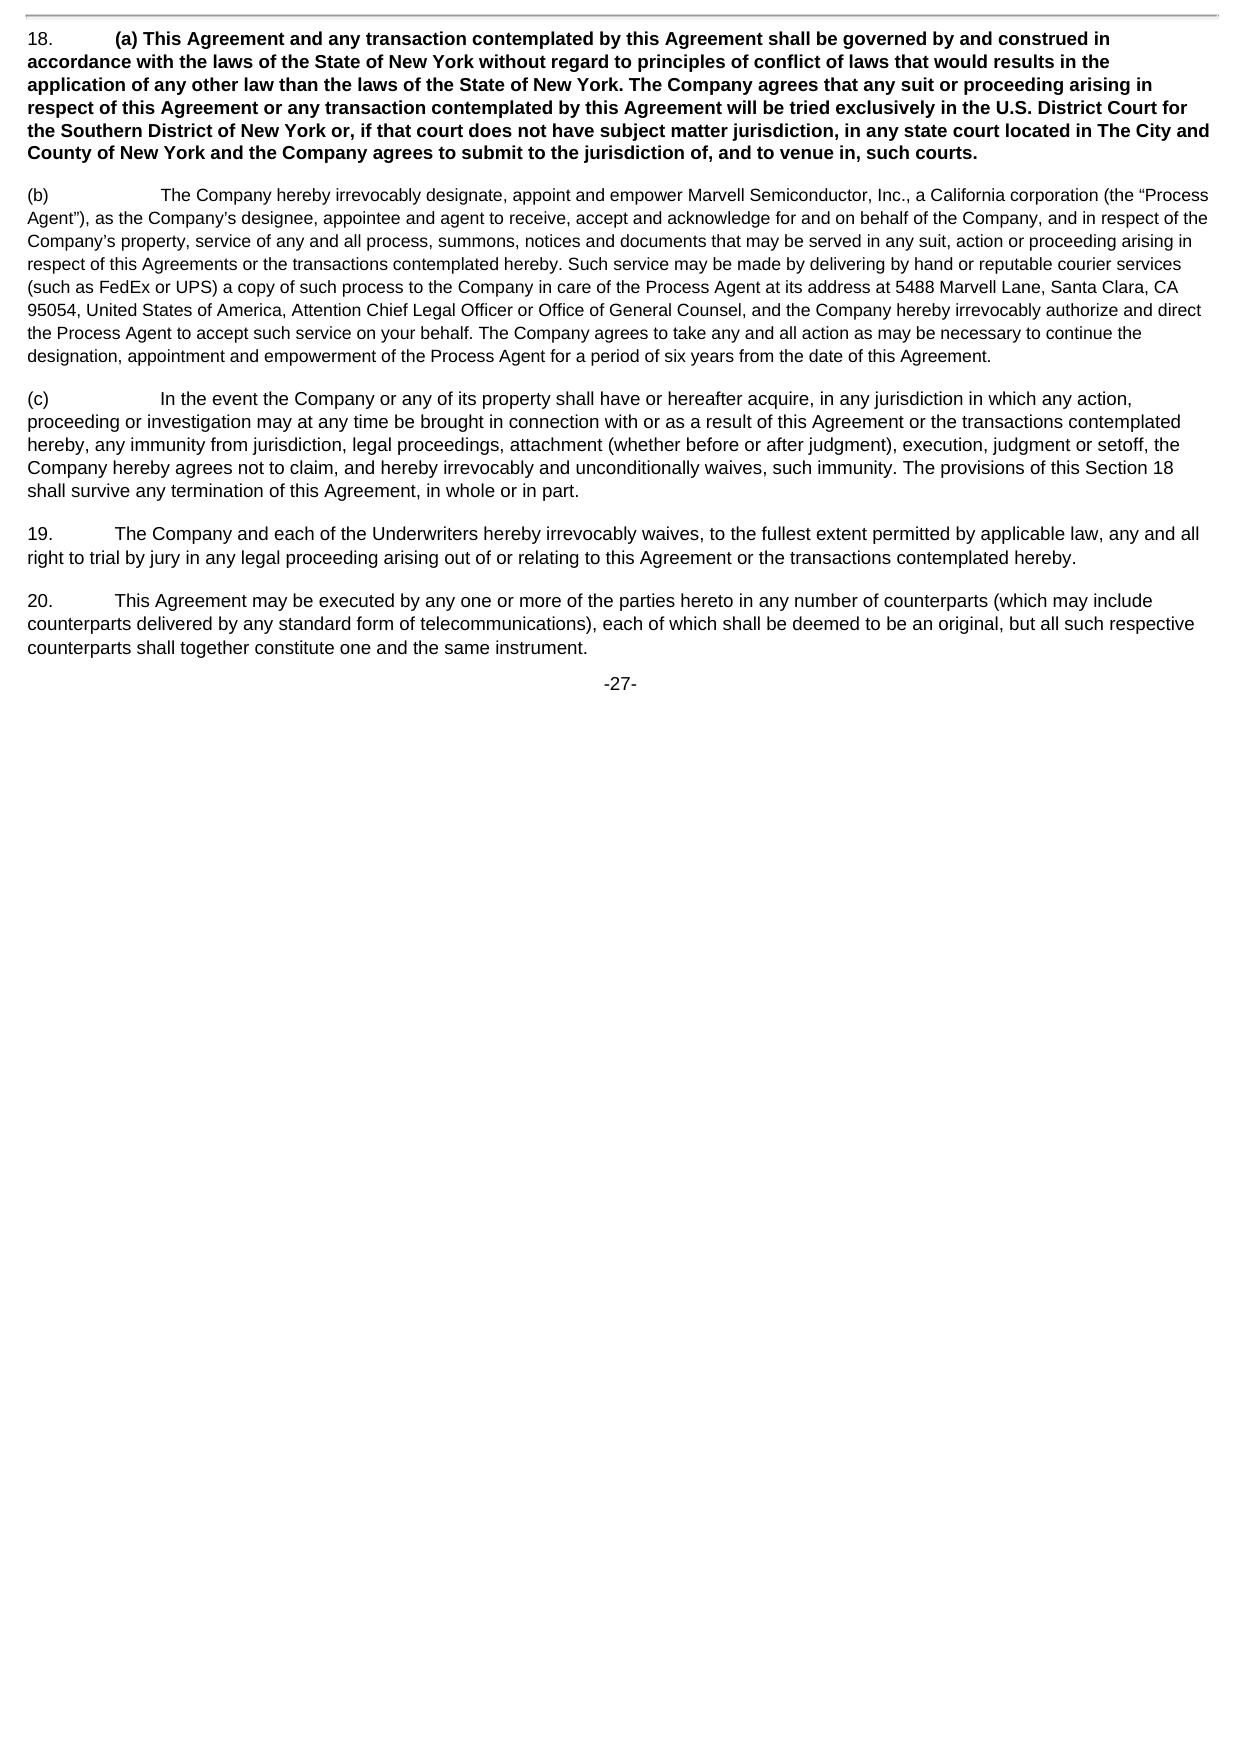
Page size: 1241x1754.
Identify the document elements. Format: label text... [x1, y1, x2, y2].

list In the event the Company or any of its property shall have or hereafter acquire, in any jurisdiction in which any action, proceeding or investigation may at any time be brought in connection with or as a result of this Agreement or the transactions contemplated hereby, any immunity from jurisdiction, legal proceedings, attachment (whether before or after judgment), execution, judgment or setoff, the Company hereby agrees not to claim, and hereby irrevocably and unconditionally waives, such immunity. The provisions of this Section 18 shall survive any termination of this Agreement, in whole or in part. [27, 388, 1213, 501]
picture [23, 14, 1220, 21]
list The Company hereby irrevocably designate, appoint and empower Marvell Semiconductor, Inc., a California corporation (the “Process Agent”), as the Company’s designee, appointee and agent to receive, accept and acknowledge for and on behalf of the Company, and in respect of the Company’s property, service of any and all process, summons, notices and documents that may be served in any suit, action or proceeding arising in respect of this Agreements or the transactions contemplated hereby. Such service may be made by delivering by hand or reputable courier services (such as FedEx or UPS) a copy of such process to the Company in care of the Process Agent at its address at 5488 Marvell Lane, Santa Clara, CA 95054, United States of America, Attention Chief Legal Officer or Office of General Counsel, and the Company hereby irrevocably authorize and direct the Process Agent to accept such service on your behalf. The Company agrees to take any and all action as may be necessary to continue the designation, appointment and empowerment of the Process Agent for a period of six years from the date of this Agreement. [27, 185, 1213, 366]
list (a) This Agreement and any transaction contemplated by this Agreement shall be governed by and construed in accordance with the laws of the State of New York without regard to principles of conflict of laws that would results in the application of any other law than the laws of the State of New York. The Company agrees that any suit or proceeding arising in respect of this Agreement or any transaction contemplated by this Agreement will be tried exclusively in the U.S. District Court for the Southern District of New York or, if that court does not have subject matter jurisdiction, in any state court located in The City and County of New York and the Company agrees to submit to the jurisdiction of, and to venue in, such courts. [27, 28, 1213, 164]
list The Company and each of the Underwriters hereby irrevocably waives, to the fullest extent permitted by applicable law, any and all right to trial by jury in any legal proceeding arising out of or relating to this Agreement or the transactions contemplated hereby. [27, 522, 1213, 569]
text -27- [27, 672, 1213, 694]
list This Agreement may be executed by any one or more of the parties hereto in any number of counterparts (which may include counterparts delivered by any standard form of telecommunications), each of which shall be deemed to be an original, but all such respective counterparts shall together constitute one and the same instrument. [27, 589, 1213, 658]
